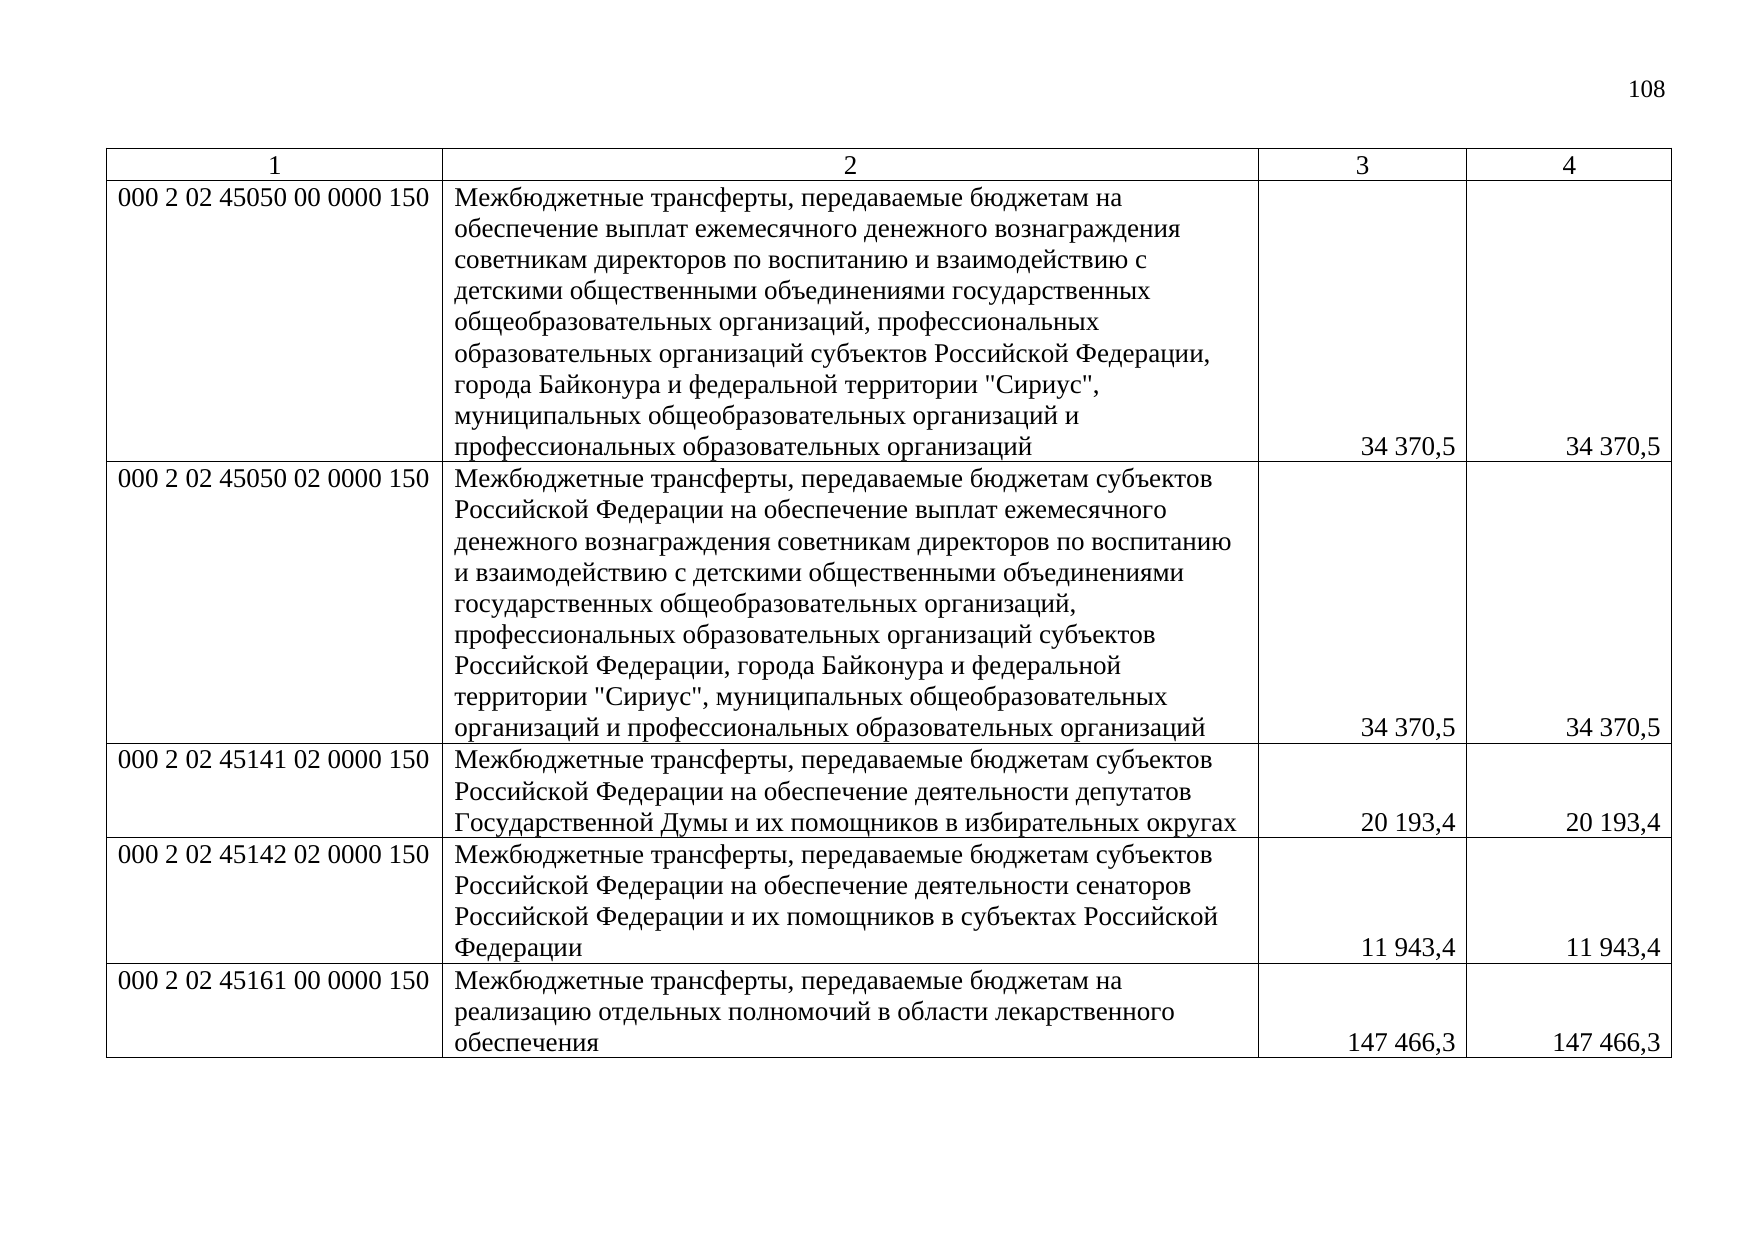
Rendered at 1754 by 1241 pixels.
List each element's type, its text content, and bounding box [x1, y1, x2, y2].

table_cell 147 466,3 [1467, 964, 1671, 1057]
table_cell 34 370,5 [1467, 181, 1671, 461]
table_cell 34 370,5 [1467, 462, 1671, 743]
table_cell Межбюджетные трансферты, передаваемые бюджетам на обеспечение выплат ежемесячного денежного вознаграждения советникам директоров по воспитанию и взаимодействию с детскими общественными объединениями государственных общеобразовательных организаций, профессиональных образовательных организаций субъектов Российской Федерации, города Байконура и федеральной территории "Сириус", муниципальных общеобразовательных организаций и профессиональных образовательных организаций [443, 181, 1258, 461]
table_cell 000 2 02 45141 02 0000 150 [107, 744, 442, 837]
table_cell 000 2 02 45142 02 0000 150 [107, 838, 442, 963]
table_cell Межбюджетные трансферты, передаваемые бюджетам на реализацию отдельных полномочий в области лекарственного обеспечения [443, 964, 1258, 1057]
table_cell Межбюджетные трансферты, передаваемые бюджетам субъектов Российской Федерации на обеспечение деятельности сенаторов Российской Федерации и их помощников в субъектах Российской Федерации [443, 838, 1258, 963]
table_cell 000 2 02 45161 00 0000 150 [107, 964, 442, 1057]
table_cell 20 193,4 [1259, 744, 1466, 837]
table_cell 000 2 02 45050 00 0000 150 [107, 181, 442, 461]
table_cell Межбюджетные трансферты, передаваемые бюджетам субъектов Российской Федерации на обеспечение деятельности депутатов Государственной Думы и их помощников в избирательных округах [443, 744, 1258, 837]
table_header 2 [443, 149, 1258, 180]
table_cell 34 370,5 [1259, 462, 1466, 743]
table_cell 20 193,4 [1467, 744, 1671, 837]
table_cell 34 370,5 [1259, 181, 1466, 461]
table_header 3 [1259, 149, 1466, 180]
table_cell 000 2 02 45050 02 0000 150 [107, 462, 442, 743]
table_header 1 [107, 149, 442, 180]
table_cell 11 943,4 [1467, 838, 1671, 963]
table_cell 11 943,4 [1259, 838, 1466, 963]
table_cell Межбюджетные трансферты, передаваемые бюджетам субъектов Российской Федерации на обеспечение выплат ежемесячного денежного вознаграждения советникам директоров по воспитанию и взаимодействию с детскими общественными объединениями государственных общеобразовательных организаций, профессиональных образовательных организаций субъектов Российской Федерации, города Байконура и федеральной территории "Сириус", муниципальных общеобразовательных организаций и профессиональных образовательных организаций [443, 462, 1258, 743]
table_cell 147 466,3 [1259, 964, 1466, 1057]
table_header 4 [1467, 149, 1671, 180]
